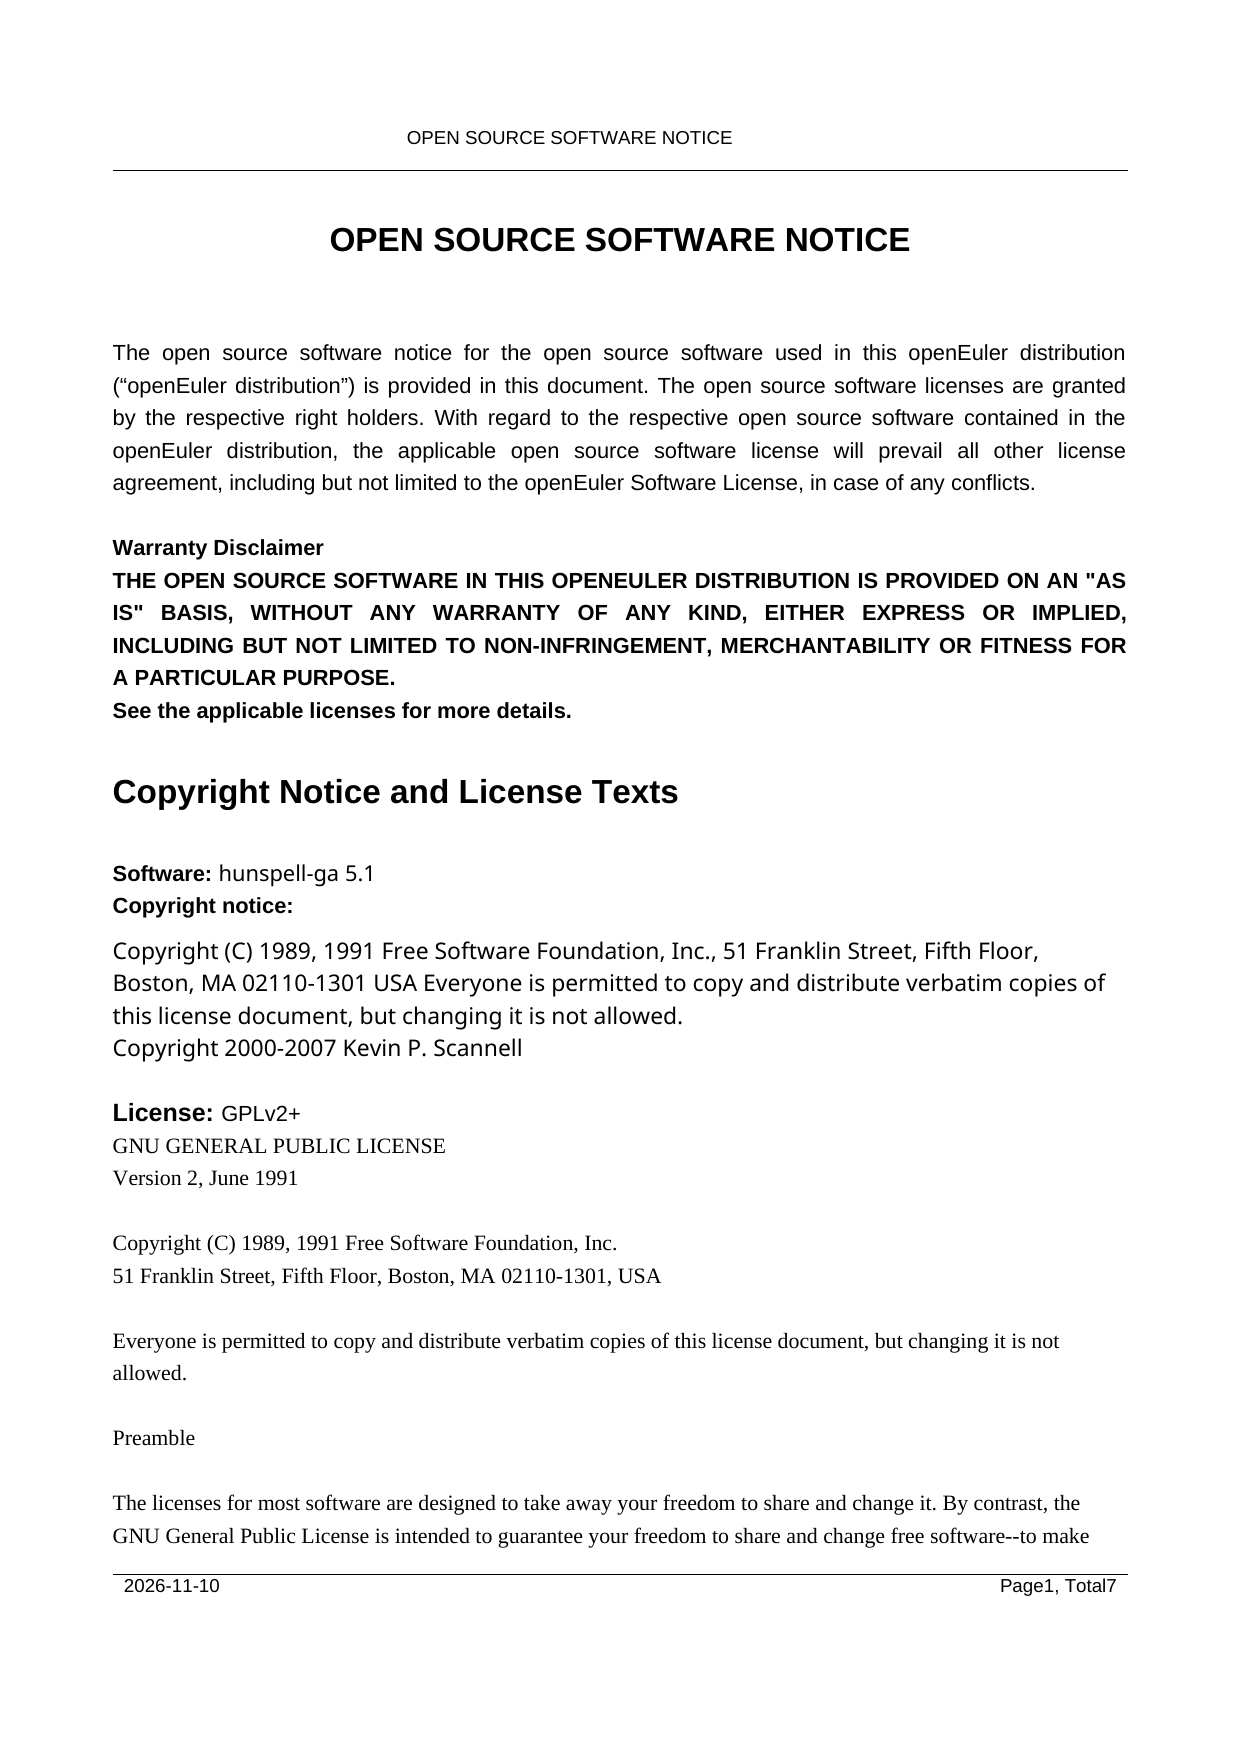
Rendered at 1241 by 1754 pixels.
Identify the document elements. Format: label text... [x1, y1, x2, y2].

text Warranty Disclaimer [112, 531, 1128, 564]
text Copyright (C) 1989, 1991 Free Software Foundation, Inc., 51 Franklin Street, Fifth Floor, Boston, MA 02110-1301 USA Everyone is permitted to copy and distribute verbatim copies of this license document, but changing it is not allowed. Copyright 2000-2007 Kevin P. Scannell [112, 934, 1128, 1096]
text THE OPEN SOURCE SOFTWARE IN THIS OPENEULER DISTRIBUTION IS PROVIDED ON AN "AS IS" BASIS, WITHOUT ANY WARRANTY OF ANY KIND, EITHER EXPRESS OR IMPLIED, INCLUDING BUT NOT LIMITED TO NON-INFRINGEMENT, MERCHANTABILITY OR FITNESS FOR A PARTICULAR PURPOSE. See the applicable licenses for more details. [112, 564, 1128, 726]
text OPEN SOURCE SOFTWARE NOTICE [112, 206, 1128, 271]
title Software: hunspell-ga 5.1 [112, 856, 1128, 889]
text Copyright Notice and License Texts [112, 759, 1128, 824]
text License: GPLv2+ [112, 1096, 1128, 1129]
text Copyright notice: [112, 889, 1128, 921]
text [112, 1129, 1128, 1551]
text The open source software notice for the open source software used in this openEuler distribution (“openEuler distribution”) is provided in this document. The open source software licenses are granted by the respective right holders. With regard to the respective open source software contained in the openEuler distribution, the applicable open source software license will prevail all other license agreement, including but not limited to the openEuler Software License, in case of any conflicts. [112, 336, 1128, 499]
